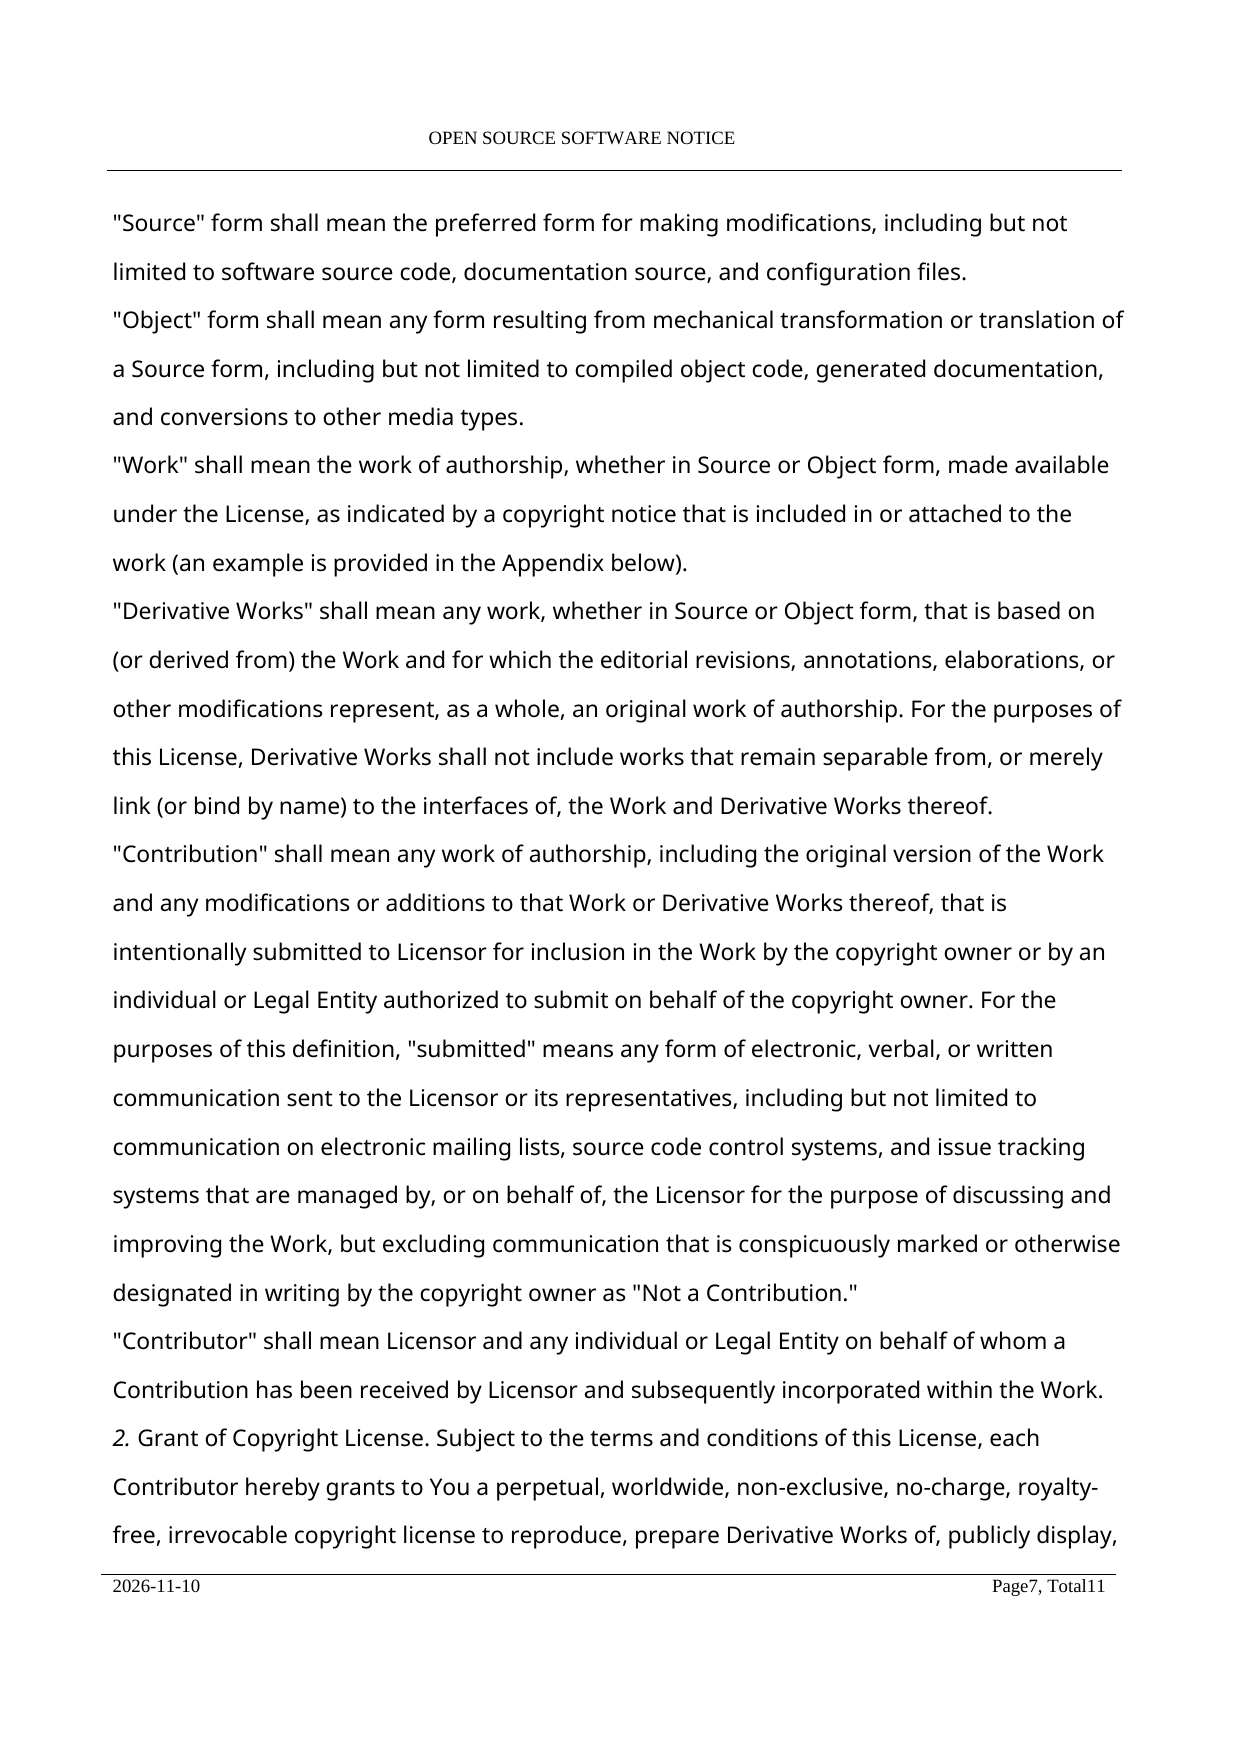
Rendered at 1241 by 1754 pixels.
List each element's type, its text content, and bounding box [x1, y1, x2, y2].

text "Source" form shall mean the preferred form for making modifications, including but not limited to software source code, documentation source, and configuration files. [112, 206, 1128, 288]
text "Contribution" shall mean any work of authorship, including the original version of the Work and any modifications or additions to that Work or Derivative Works thereof, that is intentionally submitted to Licensor for inclusion in the Work by the copyright owner or by an individual or Legal Entity authorized to submit on behalf of the copyright owner. For the purposes of this definition, "submitted" means any form of electronic, verbal, or written communication sent to the Licensor or its representatives, including but not limited to communication on electronic mailing lists, source code control systems, and issue tracking systems that are managed by, or on behalf of, the Licensor for the purpose of discussing and improving the Work, but excluding communication that is conspicuously marked or otherwise designated in writing by the copyright owner as "Not a Contribution." [112, 838, 1128, 1309]
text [112, 1421, 1128, 1551]
text "Object" form shall mean any form resulting from mechanical transformation or translation of a Source form, including but not limited to compiled object code, generated documentation, and conversions to other media types. [112, 303, 1128, 433]
text "Contributor" shall mean Licensor and any individual or Legal Entity on behalf of whom a Contribution has been received by Licensor and subsequently incorporated within the Work. [112, 1324, 1128, 1406]
text "Derivative Works" shall mean any work, whether in Source or Object form, that is based on (or derived from) the Work and for which the editorial revisions, annotations, elaborations, or other modifications represent, as a whole, an original work of authorship. For the purposes of this License, Derivative Works shall not include works that remain separable from, or merely link (or bind by name) to the interfaces of, the Work and Derivative Works thereof. [112, 594, 1128, 822]
text "Work" shall mean the work of authorship, whether in Source or Object form, made available under the License, as indicated by a copyright notice that is included in or attached to the work (an example is provided in the Appendix below). [112, 449, 1128, 579]
